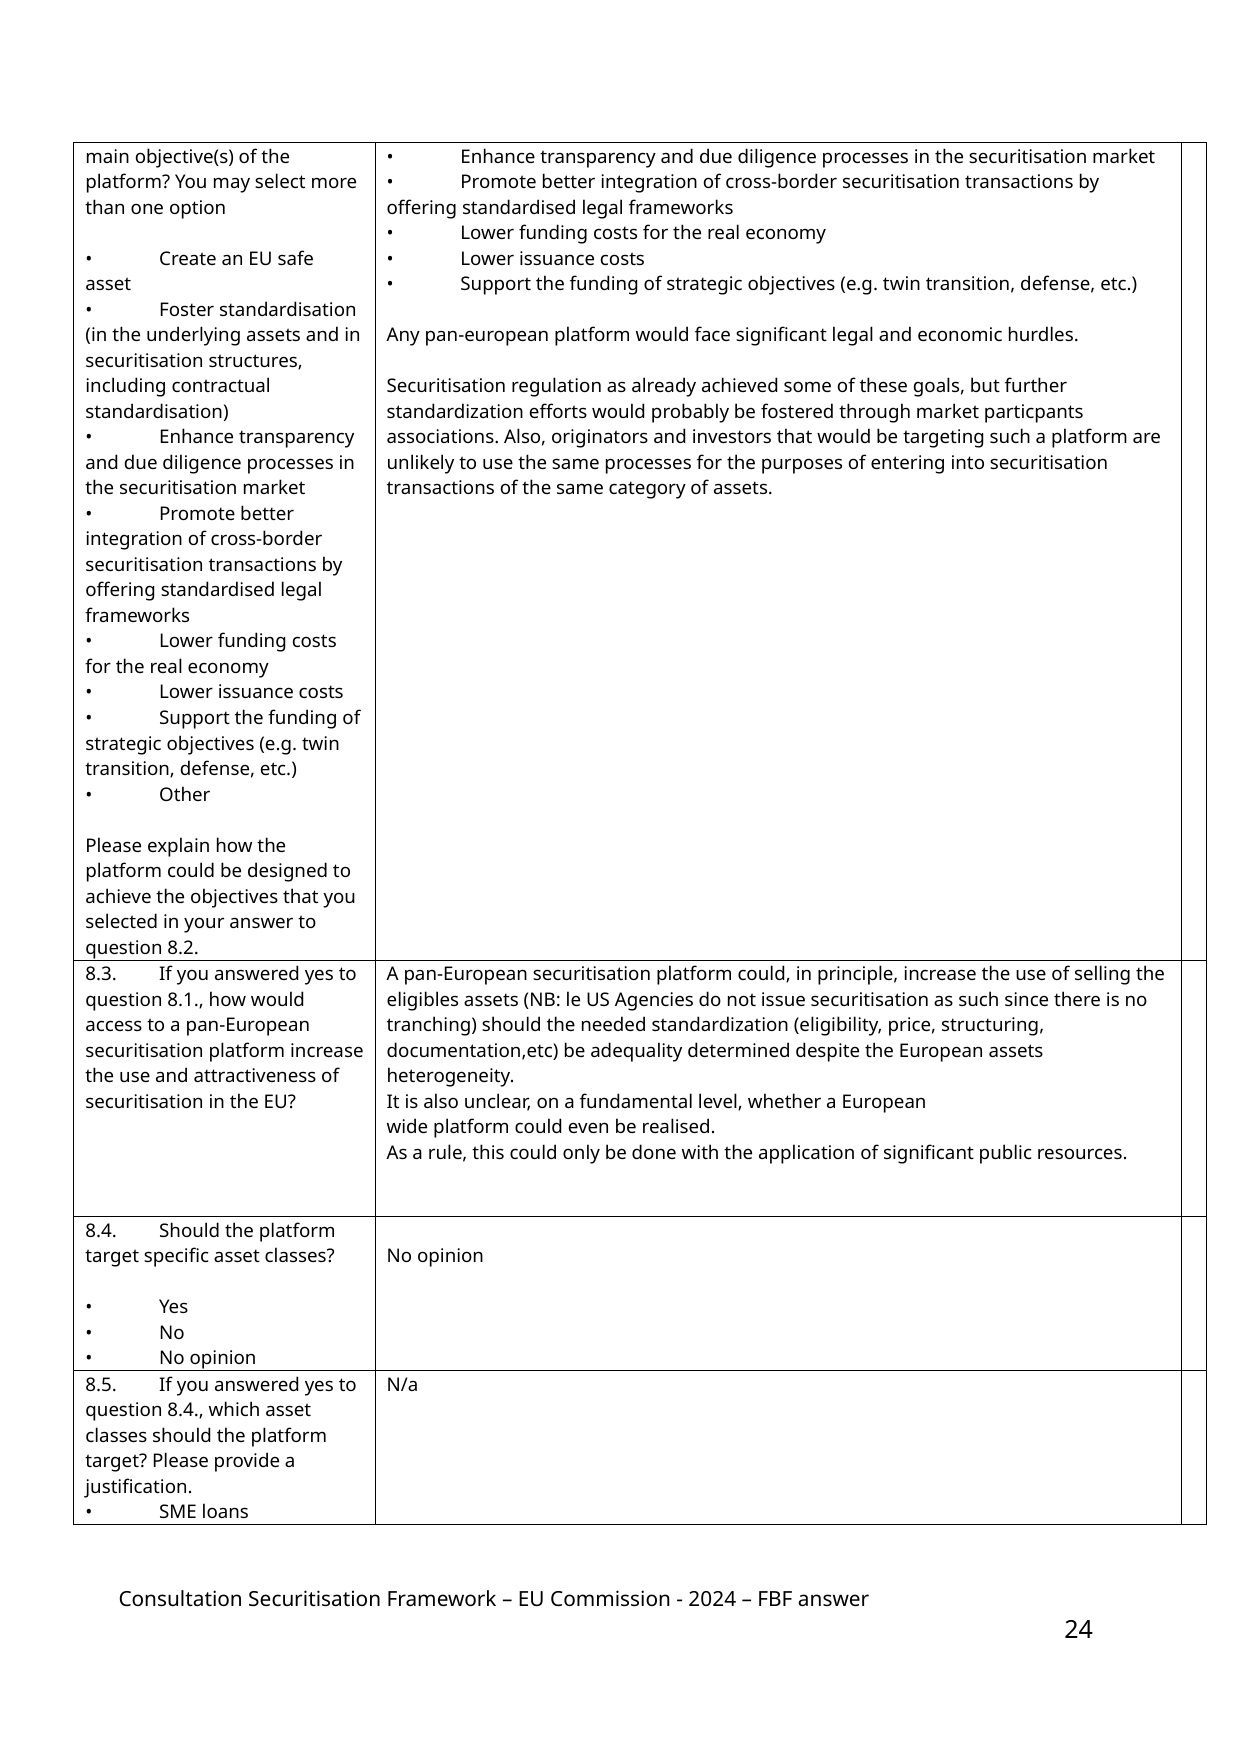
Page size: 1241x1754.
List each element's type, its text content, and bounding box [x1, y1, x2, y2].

table_cell [1182, 961, 1206, 1216]
table_cell A pan-European securitisation platform could, in principle, increase the use of selling the eligibles assets (NB: le US Agencies do not issue securitisation as such since there is no tranching) should the needed standardization (eligibility, price, structuring, documentation,etc) be adequality determined despite the European assets heterogeneity. It is also unclear, on a fundamental level, whether a European wide platform could even be realised. As a rule, this could only be done with the application of significant public resources. [376, 961, 1181, 1216]
table_cell N/a [376, 1371, 1181, 1524]
table_cell 8.3. If you answered yes to question 8.1., how would access to a pan-European securitisation platform increase the use and attractiveness of securitisation in the EU? [74, 961, 375, 1216]
table_cell [1182, 1371, 1206, 1524]
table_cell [74, 143, 375, 959]
table_cell No opinion [376, 1217, 1181, 1370]
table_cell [74, 1371, 375, 1524]
table_cell 8.4. Should the platform target specific asset classes? • Yes • No • No opinion [74, 1217, 375, 1370]
table_cell [1182, 143, 1206, 959]
table_cell [1182, 1217, 1206, 1370]
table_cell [376, 143, 1181, 959]
